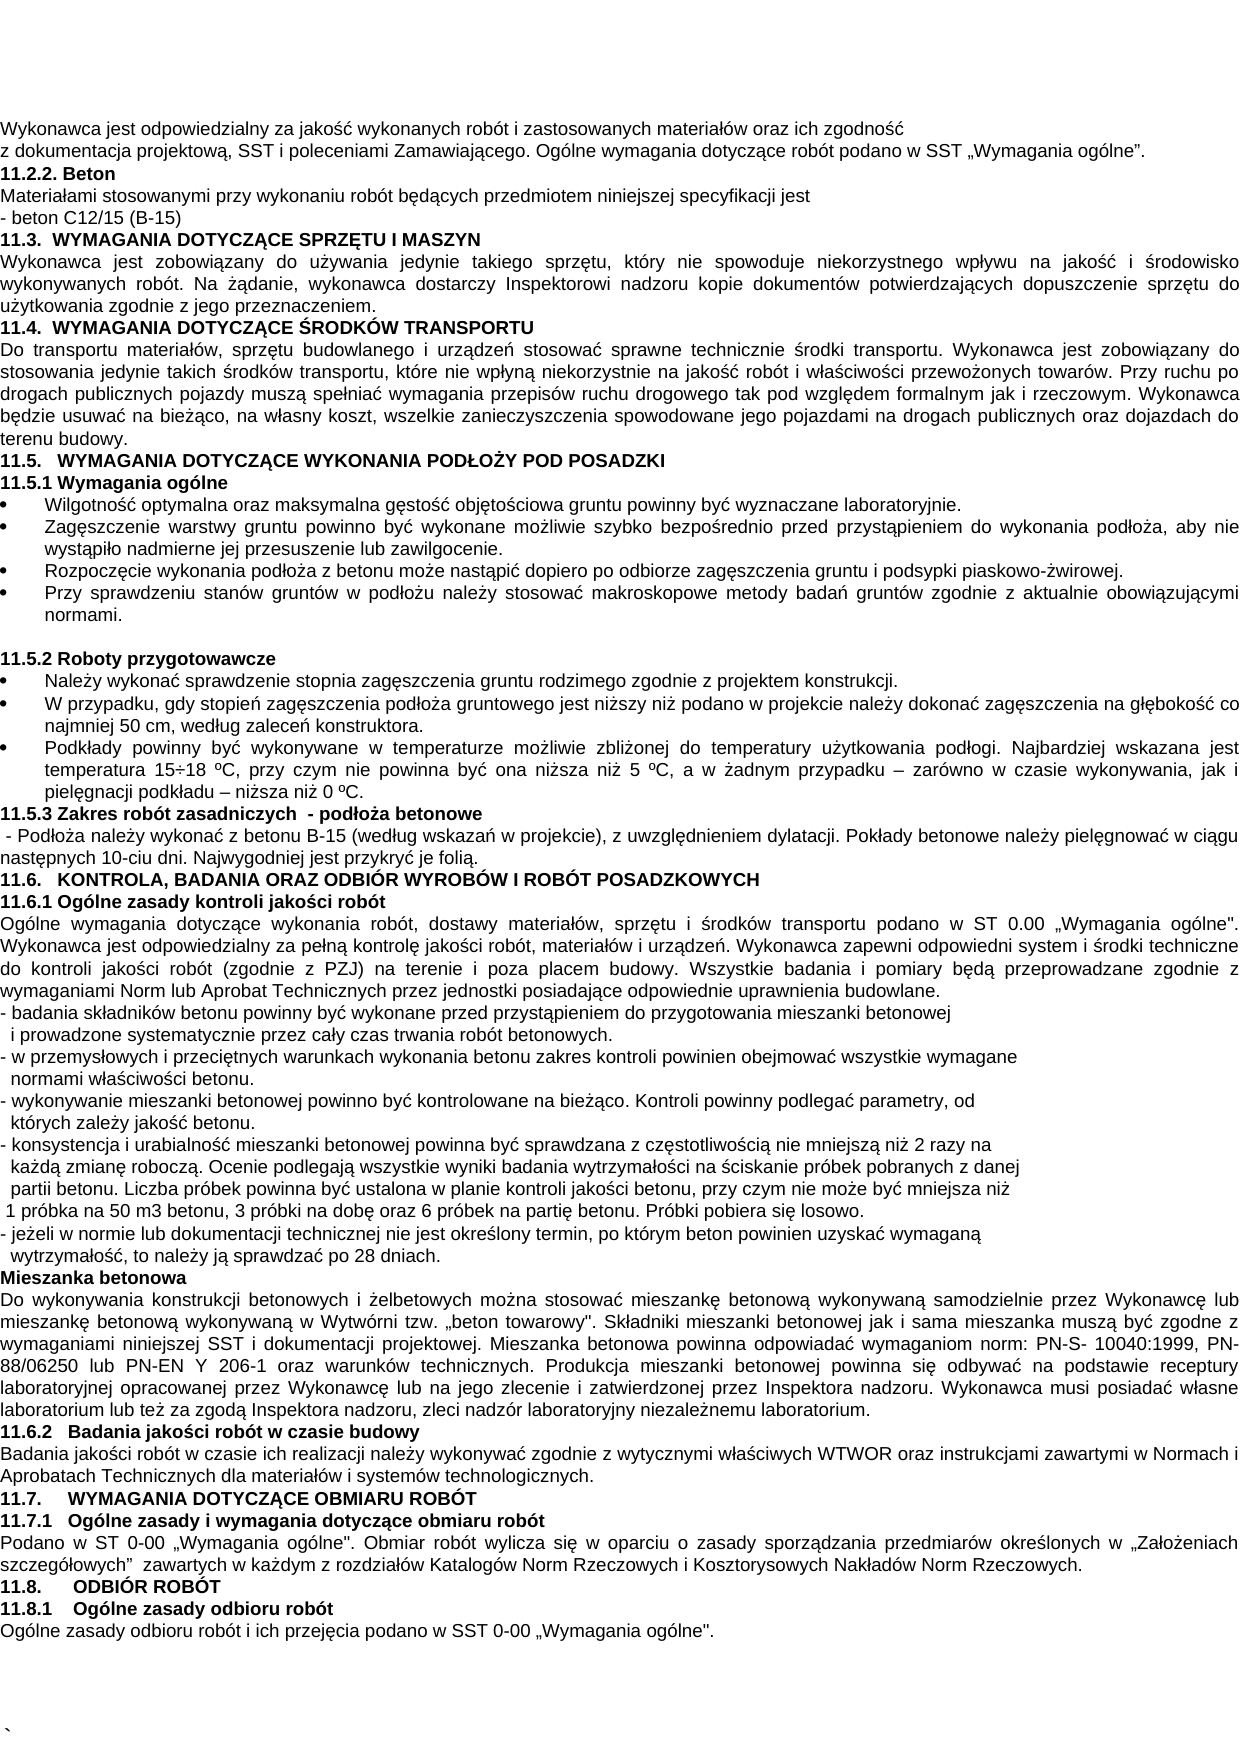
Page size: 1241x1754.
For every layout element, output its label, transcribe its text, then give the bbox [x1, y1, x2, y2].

text - wykonywanie mieszanki betonowej powinno być kontrolowane na bieżąco. Kontroli powinny podlegać parametry, od [0, 1090, 1240, 1112]
list Przy sprawdzeniu stanów gruntów w podłożu należy stosować makroskopowe metody badań gruntów zgodnie z aktualnie obowiązującymi normami. [0, 582, 1240, 626]
text Podano w ST 0-00 „Wymagania ogólne". Obmiar robót wylicza się w oparciu o zasady sporządzania przedmiarów określonych w „Założeniach szczegółowych” zawartych w każdym z rozdziałów Katalogów Norm Rzeczowych i Kosztorysowych Nakładów Norm Rzeczowych. [0, 1532, 1240, 1576]
text Materiałami stosowanymi przy wykonaniu robót będących przedmiotem niniejszej specyfikacji jest [0, 184, 1240, 207]
text - Podłoża należy wykonać z betonu B-15 (według wskazań w projekcie), z uwzględnieniem dylatacji. Pokłady betonowe należy pielęgnować w ciągu następnych 10-ciu dni. Najwygodniej jest przykryć je folią. [0, 825, 1240, 869]
text - konsystencja i urabialność mieszanki betonowej powinna być sprawdzana z częstotliwością nie mniejszą niż 2 razy na [0, 1134, 1240, 1156]
text 11.7.1 Ogólne zasady i wymagania dotyczące obmiaru robót [0, 1509, 1240, 1532]
list Zagęszczenie warstwy gruntu powinno być wykonane możliwie szybko bezpośrednio przed przystąpieniem do wykonania podłoża, aby nie wystąpiło nadmierne jej przesuszenie lub zawilgocenie. [0, 516, 1240, 560]
text 11.5.1 Wymagania ogólne [0, 472, 1240, 494]
text 11.5. WYMAGANIA DOTYCZĄCE WYKONANIA PODŁOŻY POD POSADZKI [0, 449, 1240, 472]
list Podkłady powinny być wykonywane w temperaturze możliwie zbliżonej do temperatury użytkowania podłogi. Najbardziej wskazana jest temperatura 15÷18 ºC, przy czym nie powinna być ona niższa niż 5 ºC, a w żadnym przypadku – zarówno w czasie wykonywania, jak i pielęgnacji podkładu – niższa niż 0 ºC. [0, 737, 1240, 803]
text i prowadzone systematycznie przez cały czas trwania robót betonowych. [0, 1024, 1240, 1046]
text z dokumentacja projektową, SST i poleceniami Zamawiającego. Ogólne wymagania dotyczące robót podano w SST „Wymagania ogólne”. [0, 140, 1240, 162]
text 11.3. WYMAGANIA DOTYCZĄCE SPRZĘTU I MASZYN [0, 229, 1240, 251]
text 11.6.2 Badania jakości robót w czasie budowy [0, 1421, 1240, 1443]
text 11.4. WYMAGANIA DOTYCZĄCE ŚRODKÓW TRANSPORTU [0, 317, 1240, 339]
text 1 próbka na 50 m3 betonu, 3 próbki na dobę oraz 6 próbek na partię betonu. Próbki pobiera się losowo. [0, 1200, 1240, 1222]
text 11.7. WYMAGANIA DOTYCZĄCE OBMIARU ROBÓT [0, 1487, 1240, 1509]
text Ogólne wymagania dotyczące wykonania robót, dostawy materiałów, sprzętu i środków transportu podano w ST 0.00 „Wymagania ogólne". Wykonawca jest odpowiedzialny za pełną kontrolę jakości robót, materiałów i urządzeń. Wykonawca zapewni odpowiedni system i środki techniczne do kontroli jakości robót (zgodnie z PZJ) na terenie i poza placem budowy. Wszystkie badania i pomiary będą przeprowadzane zgodnie z wymaganiami Norm lub Aprobat Technicznych przez jednostki posiadające odpowiednie uprawnienia budowlane. [0, 913, 1240, 1002]
text Do transportu materiałów, sprzętu budowlanego i urządzeń stosować sprawne technicznie środki transportu. Wykonawca jest zobowiązany do stosowania jedynie takich środków transportu, które nie wpłyną niekorzystnie na jakość robót i właściwości przewożonych towarów. Przy ruchu po drogach publicznych pojazdy muszą spełniać wymagania przepisów ruchu drogowego tak pod względem formalnym jak i rzeczowym. Wykonawca będzie usuwać na bieżąco, na własny koszt, wszelkie zanieczyszczenia spowodowane jego pojazdami na drogach publicznych oraz dojazdach do terenu budowy. [0, 339, 1240, 449]
text Ogólne zasady odbioru robót i ich przejęcia podano w SST 0-00 „Wymagania ogólne". [0, 1620, 1240, 1642]
list Wilgotność optymalna oraz maksymalna gęstość objętościowa gruntu powinny być wyznaczane laboratoryjnie. [0, 494, 1240, 516]
text 11.5.2 Roboty przygotowawcze [0, 648, 1240, 670]
text 11.6. KONTROLA, BADANIA ORAZ ODBIÓR WYROBÓW I ROBÓT POSADZKOWYCH [0, 869, 1240, 891]
text Wykonawca jest zobowiązany do używania jedynie takiego sprzętu, który nie spowoduje niekorzystnego wpływu na jakość i środowisko wykonywanych robót. Na żądanie, wykonawca dostarczy Inspektorowi nadzoru kopie dokumentów potwierdzających dopuszczenie sprzętu do użytkowania zgodnie z jego przeznaczeniem. [0, 251, 1240, 317]
text Mieszanka betonowa [0, 1267, 1240, 1289]
text - beton C12/15 (B-15) [0, 207, 1240, 229]
text 11.5.3 Zakres robót zasadniczych - podłoża betonowe [0, 803, 1240, 825]
text wytrzymałość, to należy ją sprawdzać po 28 dniach. [0, 1244, 1240, 1267]
list Rozpoczęcie wykonania podłoża z betonu może nastąpić dopiero po odbiorze zagęszczenia gruntu i podsypki piaskowo-żwirowej. [0, 560, 1240, 582]
text normami właściwości betonu. [0, 1068, 1240, 1090]
text których zależy jakość betonu. [0, 1112, 1240, 1134]
text 11.2.2. Beton [0, 162, 1240, 184]
text 11.8. ODBIÓR ROBÓT [0, 1576, 1240, 1598]
text - badania składników betonu powinny być wykonane przed przystąpieniem do przygotowania mieszanki betonowej [0, 1002, 1240, 1024]
text 11.6.1 Ogólne zasady kontroli jakości robót [0, 891, 1240, 913]
text Badania jakości robót w czasie ich realizacji należy wykonywać zgodnie z wytycznymi właściwych WTWOR oraz instrukcjami zawartymi w Normach i Aprobatach Technicznych dla materiałów i systemów technologicznych. [0, 1443, 1240, 1487]
text Wykonawca jest odpowiedzialny za jakość wykonanych robót i zastosowanych materiałów oraz ich zgodność [0, 118, 1240, 140]
list W przypadku, gdy stopień zagęszczenia podłoża gruntowego jest niższy niż podano w projekcie należy dokonać zagęszczenia na głębokość co najmniej 50 cm, według zaleceń konstruktora. [0, 692, 1240, 737]
text 11.8.1 Ogólne zasady odbioru robót [0, 1598, 1240, 1620]
text - jeżeli w normie lub dokumentacji technicznej nie jest określony termin, po którym beton powinien uzyskać wymaganą [0, 1222, 1240, 1244]
text Do wykonywania konstrukcji betonowych i żelbetowych można stosować mieszankę betonową wykonywaną samodzielnie przez Wykonawcę lub mieszankę betonową wykonywaną w Wytwórni tzw. „beton towarowy". Składniki mieszanki betonowej jak i sama mieszanka muszą być zgodne z wymaganiami niniejszej SST i dokumentacji projektowej. Mieszanka betonowa powinna odpowiadać wymaganiom norm: PN-S- 10040:1999, PN-88/06250 lub PN-EN Y 206-1 oraz warunków technicznych. Produkcja mieszanki betonowej powinna się odbywać na podstawie receptury laboratoryjnej opracowanej przez Wykonawcę lub na jego zlecenie i zatwierdzonej przez Inspektora nadzoru. Wykonawca musi posiadać własne laboratorium lub też za zgodą Inspektora nadzoru, zleci nadzór laboratoryjny niezależnemu laboratorium. [0, 1289, 1240, 1421]
text partii betonu. Liczba próbek powinna być ustalona w planie kontroli jakości betonu, przy czym nie może być mniejsza niż [0, 1178, 1240, 1200]
text - w przemysłowych i przeciętnych warunkach wykonania betonu zakres kontroli powinien obejmować wszystkie wymagane [0, 1046, 1240, 1068]
list Należy wykonać sprawdzenie stopnia zagęszczenia gruntu rodzimego zgodnie z projektem konstrukcji. [0, 670, 1240, 692]
text każdą zmianę roboczą. Ocenie podlegają wszystkie wyniki badania wytrzymałości na ściskanie próbek pobranych z danej [0, 1156, 1240, 1178]
